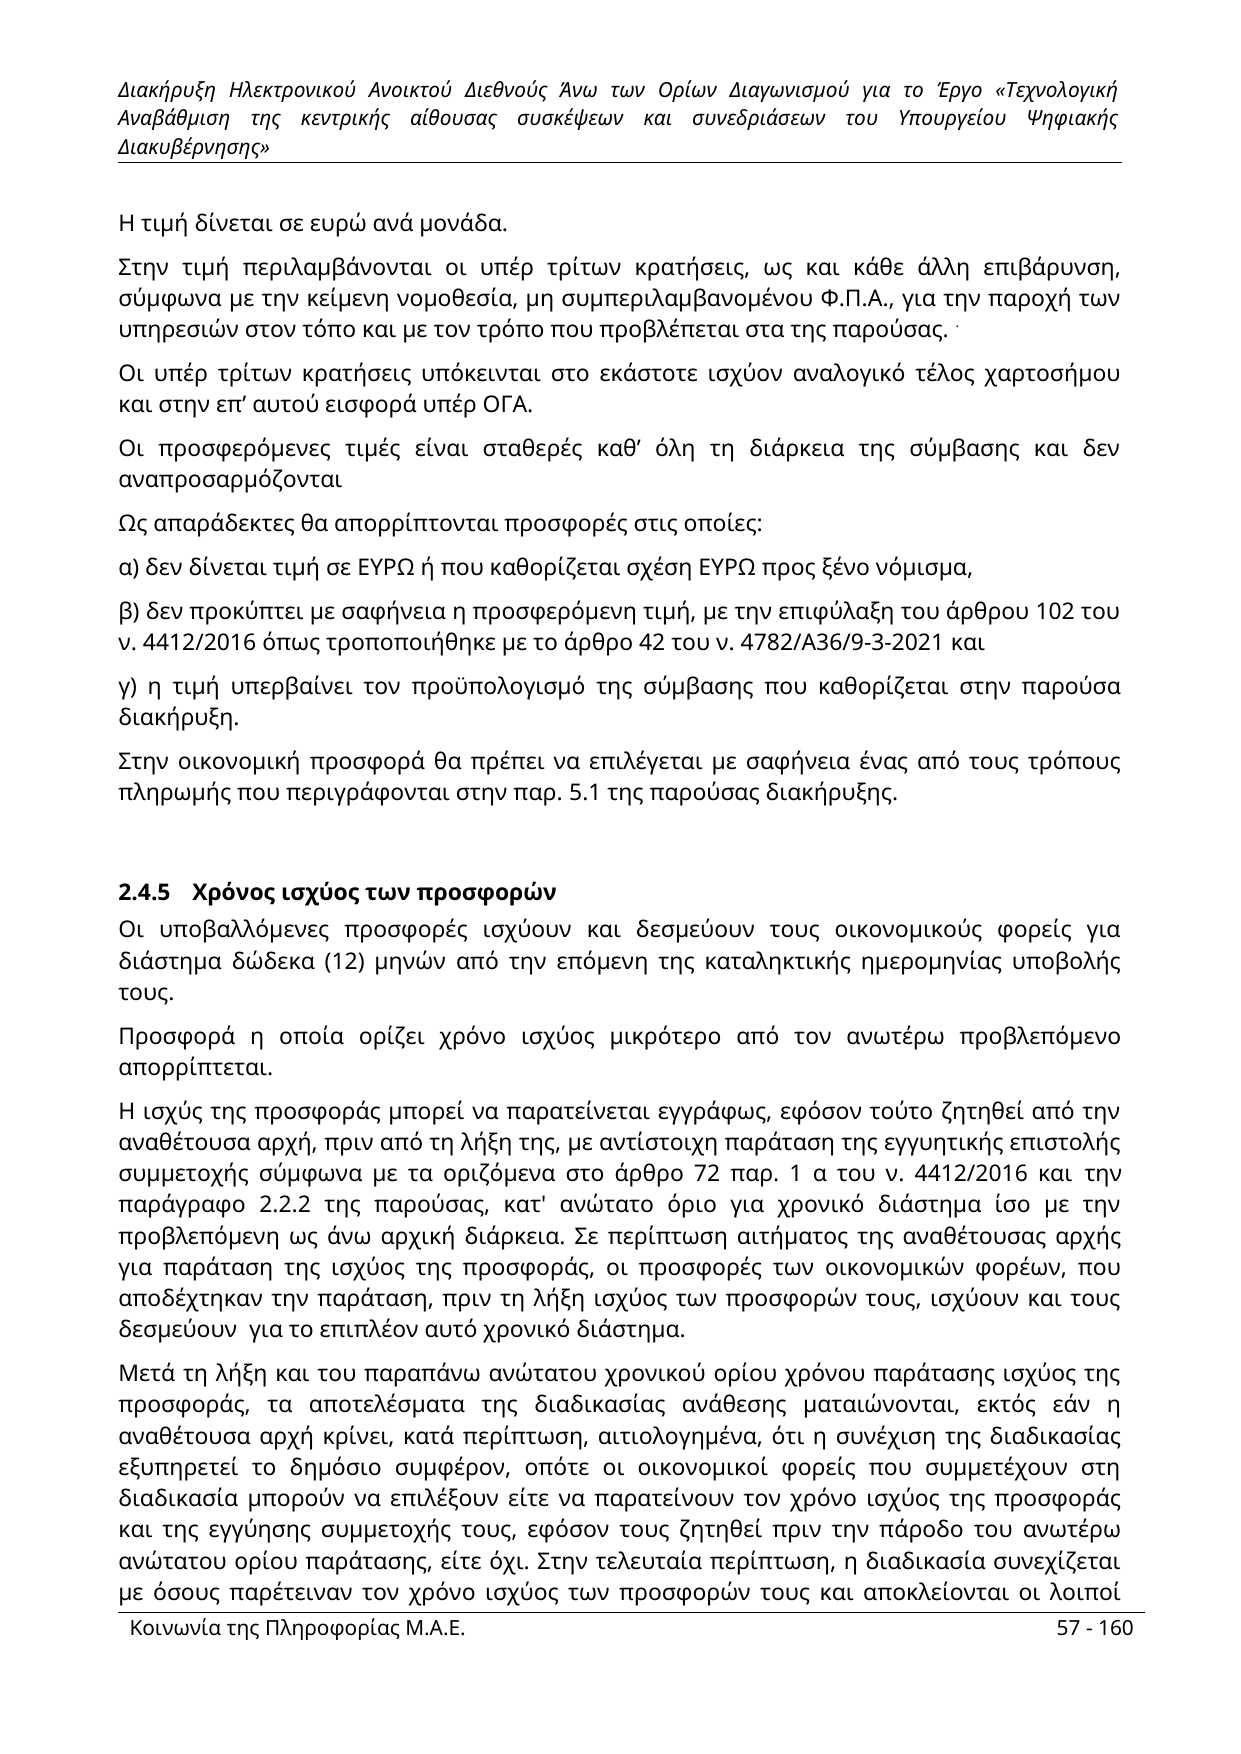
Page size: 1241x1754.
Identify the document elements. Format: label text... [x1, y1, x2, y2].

text Στην τιμή περιλαμβάνονται οι υπέρ τρίτων κρατήσεις, ως και κάθε άλλη επιβάρυνση, σύμφωνα με την κείμενη νομοθεσία, μη συμπεριλαμβανομένου Φ.Π.Α., για την παροχή των υπηρεσιών στον τόπο και με τον τρόπο που προβλέπεται στα της παρούσας. . [118, 251, 1122, 345]
text Οι υποβαλλόμενες προσφορές ισχύουν και δεσμεύουν τους οικονομικούς φορείς για διάστημα δώδεκα (12) μηνών από την επόμενη της καταληκτικής ημερομηνίας υποβολής τους. [118, 913, 1122, 1007]
text Στην οικονομική προσφορά θα πρέπει να επιλέγεται με σαφήνεια ένας από τους τρόπους πληρωμής που περιγράφονται στην παρ. 5.1 της παρούσας διακήρυξης. [118, 745, 1122, 807]
text β) δεν προκύπτει με σαφήνεια η προσφερόμενη τιμή, με την επιφύλαξη του άρθρου 102 του ν. 4412/2016 όπως τροποποιήθηκε με το άρθρο 42 του ν. 4782/Α36/9-3-2021 και [118, 595, 1122, 657]
text Ως απαράδεκτες θα απορρίπτονται προσφορές στις οποίες: [118, 507, 1122, 538]
text Η ισχύς της προσφοράς μπορεί να παρατείνεται εγγράφως, εφόσον τούτο ζητηθεί από την αναθέτουσα αρχή, πριν από τη λήξη της, με αντίστοιχη παράταση της εγγυητικής επιστολής συμμετοχής σύμφωνα με τα οριζόμενα στο άρθρο 72 παρ. 1 α του ν. 4412/2016 και την παράγραφο 2.2.2 της παρούσας, κατ' ανώτατο όριο για χρονικό διάστημα ίσο με την προβλεπόμενη ως άνω αρχική διάρκεια. Σε περίπτωση αιτήματος της αναθέτουσας αρχής για παράταση της ισχύος της προσφοράς, οι προσφορές των οικονομικών φορέων, που αποδέχτηκαν την παράταση, πριν τη λήξη ισχύος των προσφορών τους, ισχύουν και τους δεσμεύουν για το επιπλέον αυτό χρονικό διάστημα. [118, 1095, 1122, 1345]
text Οι υπέρ τρίτων κρατήσεις υπόκεινται στο εκάστοτε ισχύον αναλογικό τέλος χαρτοσήμου και στην επ’ αυτού εισφορά υπέρ ΟΓΑ. [118, 357, 1122, 420]
text Οι προσφερόμενες τιμές είναι σταθερές καθ’ όλη τη διάρκεια της σύμβασης και δεν αναπροσαρμόζονται [118, 432, 1122, 495]
text Η τιμή δίνεται σε ευρώ ανά μονάδα. [118, 207, 1122, 238]
text Προσφορά η οποία ορίζει χρόνο ισχύος μικρότερο από τον ανωτέρω προβλεπόμενο απορρίπτεται. [118, 1020, 1122, 1082]
text γ) η τιμή υπερβαίνει τον προϋπολογισμό της σύμβασης που καθορίζεται στην παρούσα διακήρυξη. [118, 670, 1122, 732]
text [118, 1357, 1122, 1607]
text α) δεν δίνεται τιμή σε ΕΥΡΩ ή που καθορίζεται σχέση ΕΥΡΩ προς ξένο νόμισμα, [118, 551, 1122, 582]
subtitle Χρόνος ισχύος των προσφορών [118, 876, 1122, 907]
